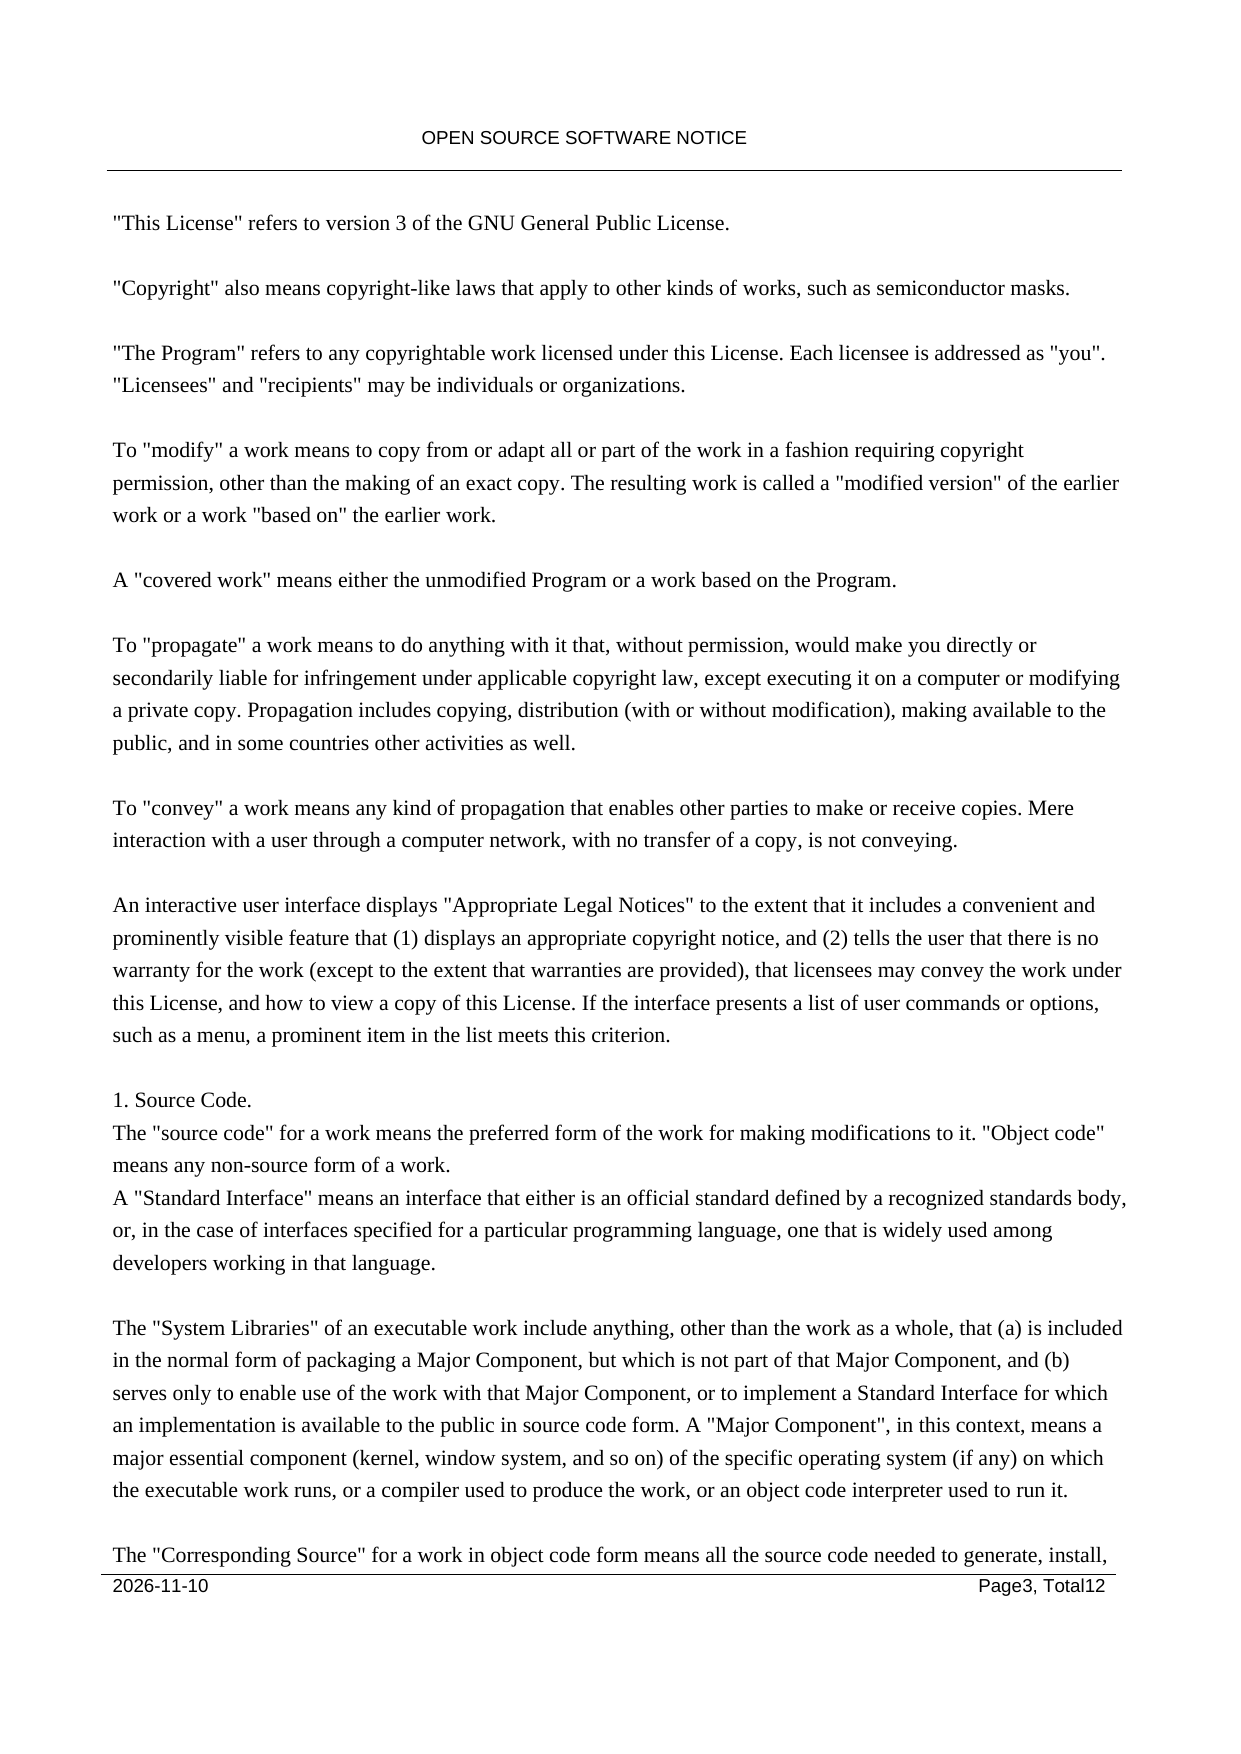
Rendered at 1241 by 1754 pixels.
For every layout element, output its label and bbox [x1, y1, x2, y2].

text [112, 206, 1128, 1571]
